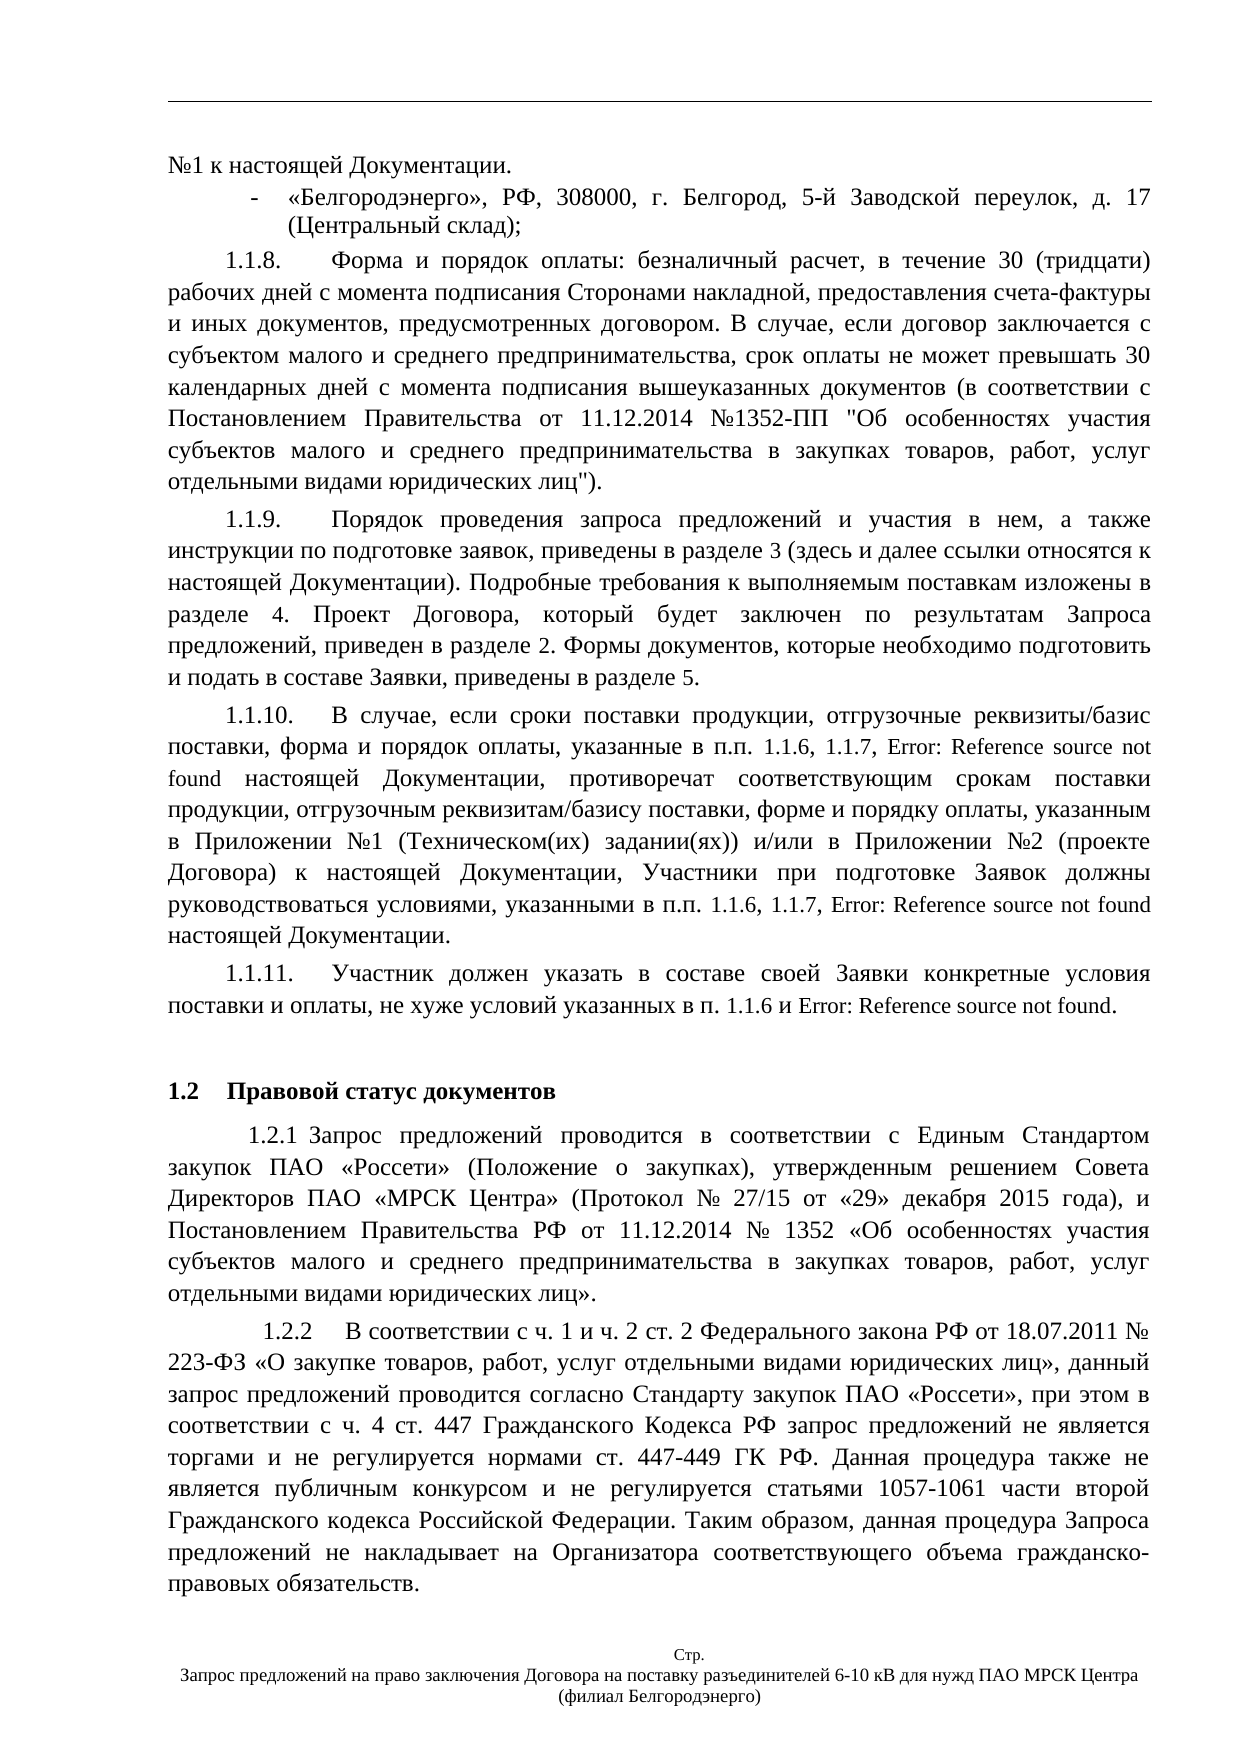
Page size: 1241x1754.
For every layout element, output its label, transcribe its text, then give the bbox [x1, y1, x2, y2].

subtitle Правовой статус документов [168, 1076, 1152, 1105]
list В соответствии с ч. 1 и ч. 2 ст. 2 Федерального закона РФ от 18.07.2011 № 223-ФЗ «О закупке товаров, работ, услуг отдельными видами юридических лиц», данный запрос предложений проводится согласно Стандарту закупок ПАО «Россети», при этом в соответствии с ч. 4 ст. 447 Гражданского Кодекса РФ запрос предложений не является торгами и не регулируется нормами ст. 447-449 ГК РФ. Данная процедура также не является публичным конкурсом и не регулируется статьями 1057-1061 части второй Гражданского кодекса Российской Федерации. Таким образом, данная процедура Запроса предложений не накладывает на Организатора соответствующего объема гражданско-правовых обязательств. [168, 1316, 1150, 1597]
list Запрос предложений проводится в соответствии с Единым Стандартом закупок ПАО «Россети» (Положение о закупках), утвержденным решением Совета Директоров ПАО «МРСК Центра» (Протокол № 27/15 от «29» декабря 2015 года), и Постановлением Правительства РФ от 11.12.2014 № 1352 «Об особенностях участия субъектов малого и среднего предпринимательства в закупках товаров, работ, услуг отдельными видами юридических лиц». [168, 1120, 1150, 1307]
list «Белгородэнерго», РФ, 308000, г. Белгород, 5-й Заводской переулок, д. 17 (Центральный склад); [250, 182, 1152, 239]
list Форма и порядок оплаты: безналичный расчет, в течение 30 (тридцати) рабочих дней с момента подписания Сторонами накладной, предоставления счета-фактуры и иных документов, предусмотренных договором. В случае, если договор заключается с субъектом малого и среднего предпринимательства, срок оплаты не может превышать 30 календарных дней с момента подписания вышеуказанных документов (в соответствии с Постановлением Правительства от 11.12.2014 №1352-ПП "Об особенностях участия субъектов малого и среднего предпринимательства в закупках товаров, работ, услуг отдельными видами юридических лиц"). [168, 245, 1152, 495]
list Порядок проведения запроса предложений и участия в нем, а также инструкции по подготовке заявок, приведены в разделе 3 (здесь и далее ссылки относятся к настоящей Документации). Подробные требования к выполняемым поставкам изложены в разделе 4. Проект Договора, который будет заключен по результатам Запроса предложений, приведен в разделе 2. Формы документов, которые необходимо подготовить и подать в составе Заявки, приведены в разделе 5. [168, 504, 1152, 691]
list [168, 150, 1152, 179]
